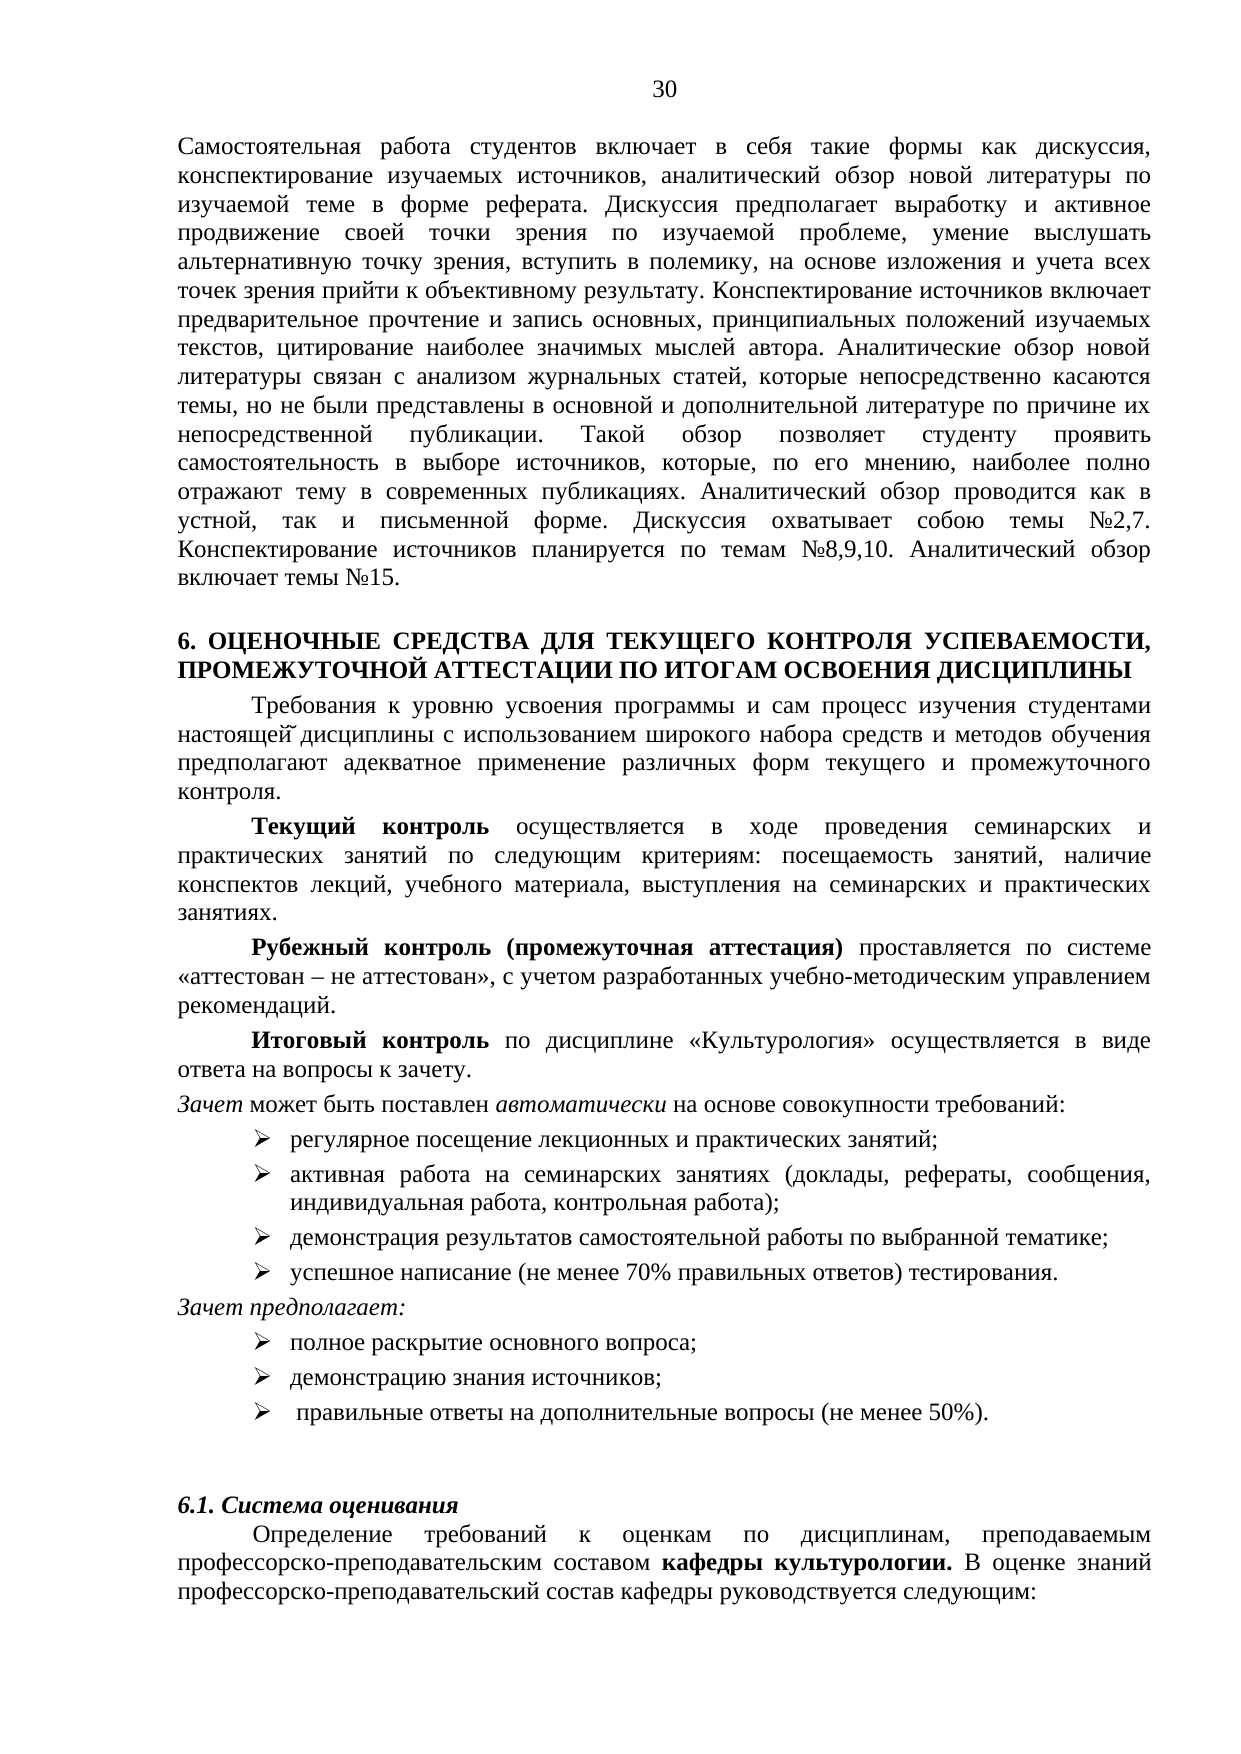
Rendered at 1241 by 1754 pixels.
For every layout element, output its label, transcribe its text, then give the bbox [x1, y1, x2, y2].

list демонстрация результатов самостоятельной работы по выбранной тематике; [252, 1222, 1152, 1251]
text 6.1. Система оценивания [177, 1490, 1152, 1519]
list успешное написание (не менее 70% правильных ответов) тестирования. [252, 1257, 1152, 1286]
text Зачет может быть поставлен автоматически на основе совокупности требований: [177, 1089, 1152, 1117]
text Требования к уровню усвоения программы и сам процесс изучения студентами настоящей̆ дисциплины с использованием широкого набора средств и методов обучения предполагают адекватное применение различных форм текущего и промежуточного контроля. [177, 690, 1152, 805]
list активная работа на семинарских занятиях (доклады, рефераты, сообщения, индивидуальная работа, контрольная работа); [252, 1159, 1152, 1216]
list правильные ответы на дополнительные вопросы (не менее 50%). [252, 1397, 1152, 1426]
text Итоговый контроль по дисциплине «Культурология» осуществляется в виде ответа на вопросы к зачету. [177, 1025, 1152, 1082]
list полное раскрытие основного вопроса; [252, 1327, 1152, 1356]
text Определение требований к оценкам по дисциплинам, преподаваемым профессорско-преподавательским составом кафедры культурологии. В оценке знаний профессорско-преподавательский состав кафедры руководствуется следующим: [177, 1519, 1152, 1605]
text Рубежный контроль (промежуточная аттестация) проставляется по системе «аттестован – не аттестован», с учетом разработанных учебно-методическим управлением рекомендаций. [177, 932, 1152, 1019]
text Самостоятельная работа студентов включает в себя такие формы как дискуссия, конспектирование изучаемых источников, аналитический обзор новой литературы по изучаемой теме в форме реферата. Дискуссия предполагает выработку и активное продвижение своей точки зрения по изучаемой проблеме, умение выслушать альтернативную точку зрения, вступить в полемику, на основе изложения и учета всех точек зрения прийти к объективному результату. Конспектирование источников включает предварительное прочтение и запись основных, принципиальных положений изучаемых текстов, цитирование наиболее значимых мыслей автора. Аналитические обзор новой литературы связан с анализом журнальных статей, которые непосредственно касаются темы, но не были представлены в основной и дополнительной литературе по причине их непосредственной публикации. Такой обзор позволяет студенту проявить самостоятельность в выборе источников, которые, по его мнению, наиболее полно отражают тему в современных публикациях. Аналитический обзор проводится как в устной, так и письменной форме. Дискуссия охватывает собою темы №2,7. Конспектирование источников планируется по темам №8,9,10. Аналитический обзор включает темы №15. [177, 131, 1152, 591]
list демонстрацию знания источников; [252, 1362, 1152, 1391]
text Текущий контроль осуществляется в ходе проведения семинарских и практических занятий по следующим критериям: посещаемость занятий, наличие конспектов лекций, учебного материала, выступления на семинарских и практических занятиях. [177, 811, 1152, 926]
text Зачет предполагает: [177, 1292, 1152, 1321]
list регулярное посещение лекционных и практических занятий; [252, 1124, 1152, 1152]
text 6. ОЦЕНОЧНЫЕ СРЕДСТВА ДЛЯ ТЕКУЩЕГО КОНТРОЛЯ УСПЕВАЕМОСТИ, ПРОМЕЖУТОЧНОЙ АТТЕСТАЦИИ ПО ИТОГАМ ОСВОЕНИЯ ДИСЦИПЛИНЫ [177, 626, 1152, 684]
